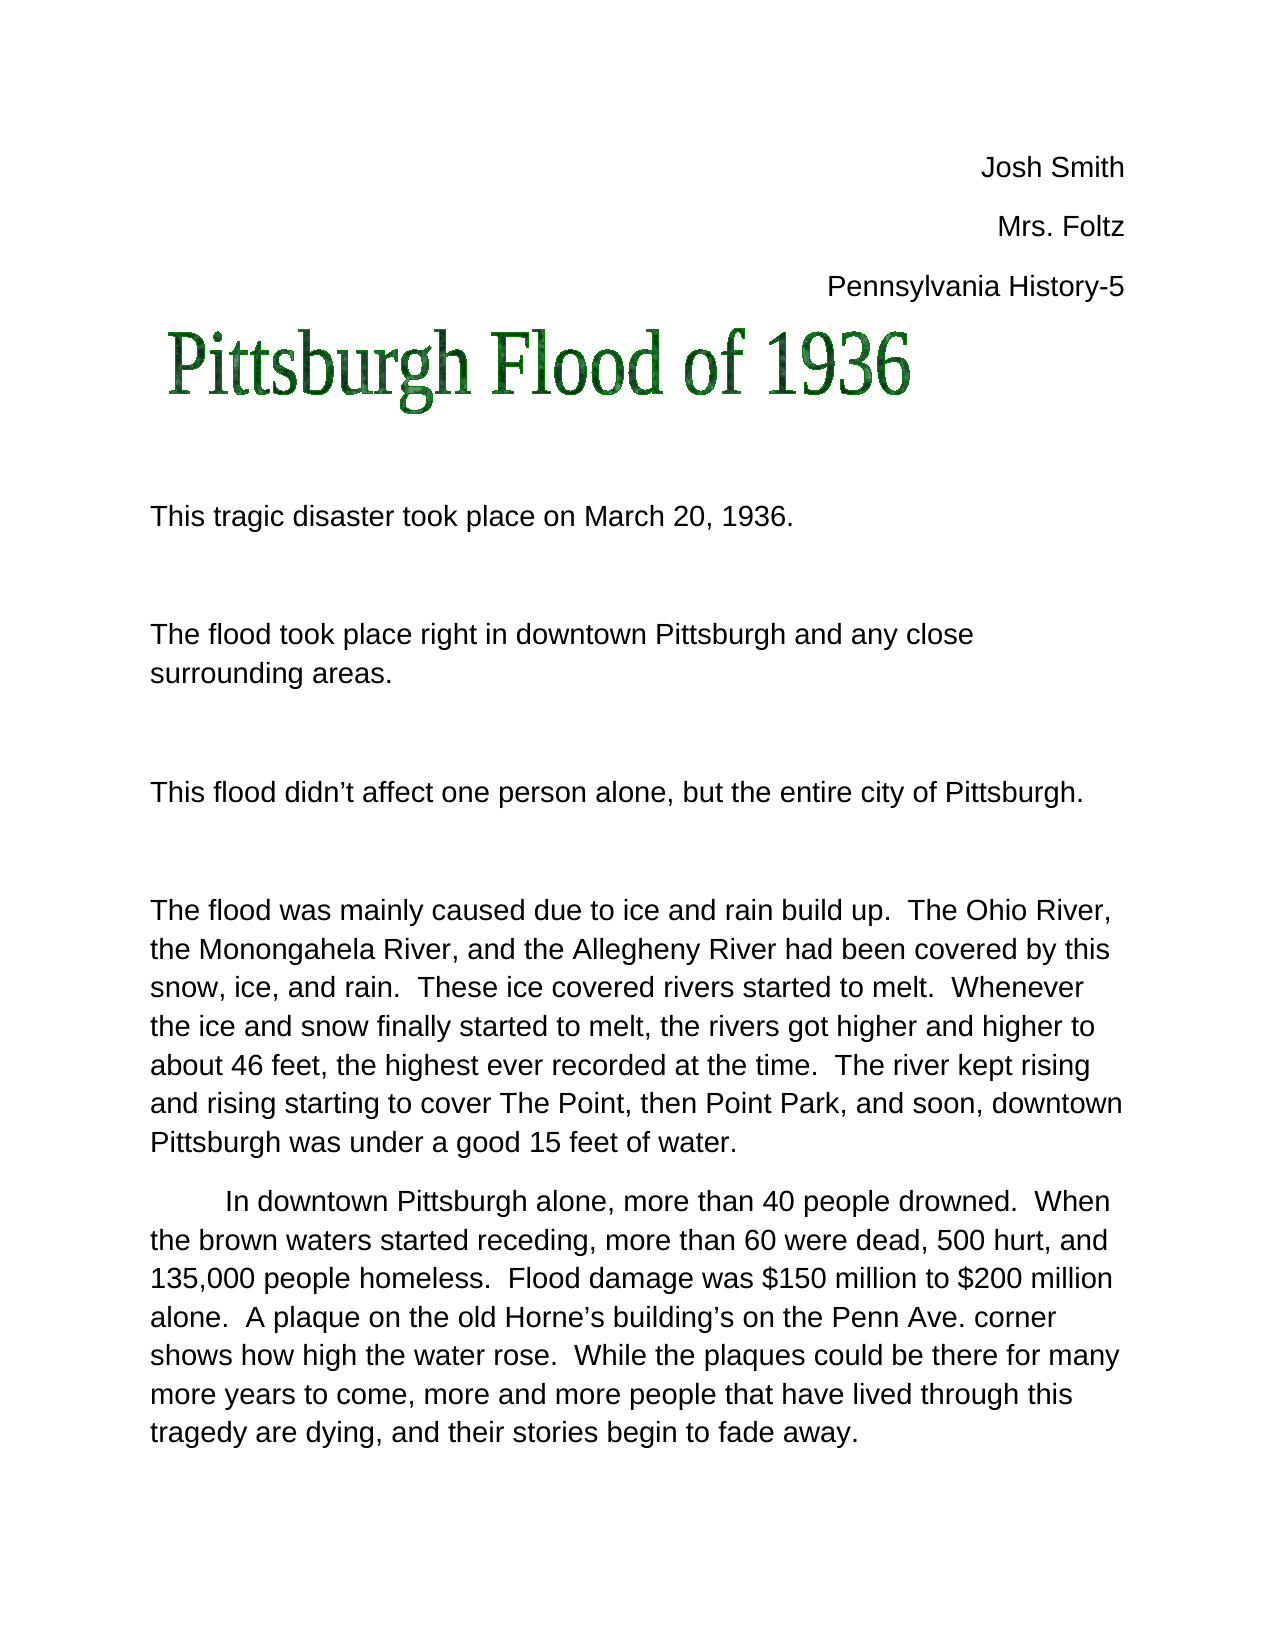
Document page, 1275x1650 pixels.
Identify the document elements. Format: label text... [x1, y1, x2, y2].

picture [877, 331, 909, 394]
picture [274, 349, 297, 394]
picture [299, 330, 334, 394]
picture [628, 330, 662, 394]
picture [554, 349, 586, 394]
text Pennsylvania History-5 [150, 269, 1125, 302]
picture [841, 332, 871, 394]
picture [802, 332, 835, 394]
picture [230, 342, 248, 394]
text This flood didn’t affect one person alone, but the entire city of Pittsburgh. [150, 774, 1125, 808]
picture [401, 346, 432, 413]
picture [435, 330, 470, 393]
picture [685, 349, 717, 394]
picture [210, 351, 227, 393]
picture [214, 332, 221, 341]
picture [169, 333, 205, 393]
text The flood took place right in downtown Pittsburgh and any close surrounding areas. [150, 617, 1125, 689]
picture [722, 329, 744, 393]
picture [492, 333, 528, 393]
picture [251, 341, 269, 394]
text Josh Smith [150, 150, 1125, 183]
text The flood was mainly caused due to ice and rain build up. The Ohio River, the Monongahela River, and the Allegheny River had been covered by this snow, ice, and rain. These ice covered rivers started to melt. Whenever the ice and snow finally started to melt, the rivers got higher and higher to about 46 feet, the highest ever recorded at the time. The river kept rising and rising starting to cover The Point, then Point Park, and soon, downtown Pittsburgh was under a good 15 feet of water. [150, 893, 1125, 1158]
picture [591, 349, 624, 394]
picture [375, 350, 397, 393]
picture [338, 351, 372, 394]
text Mrs. Foltz [150, 209, 1125, 243]
text In downtown Pittsburgh alone, more than 40 people drowned. When the brown waters started receding, more than 60 were dead, 500 hurt, and 135,000 people homeless. Flood damage was $150 million to $200 million alone. A plaque on the old Horne’s building’s on the Penn Ave. corner shows how high the water rose. While the plaques could be there for many more years to come, more and more people that have lived through this tragedy are dying, and their stories begin to fade away. [150, 1184, 1125, 1449]
text This tragic disaster took place on March 20, 1936. [150, 498, 1125, 532]
picture [769, 332, 795, 393]
picture [533, 330, 550, 393]
